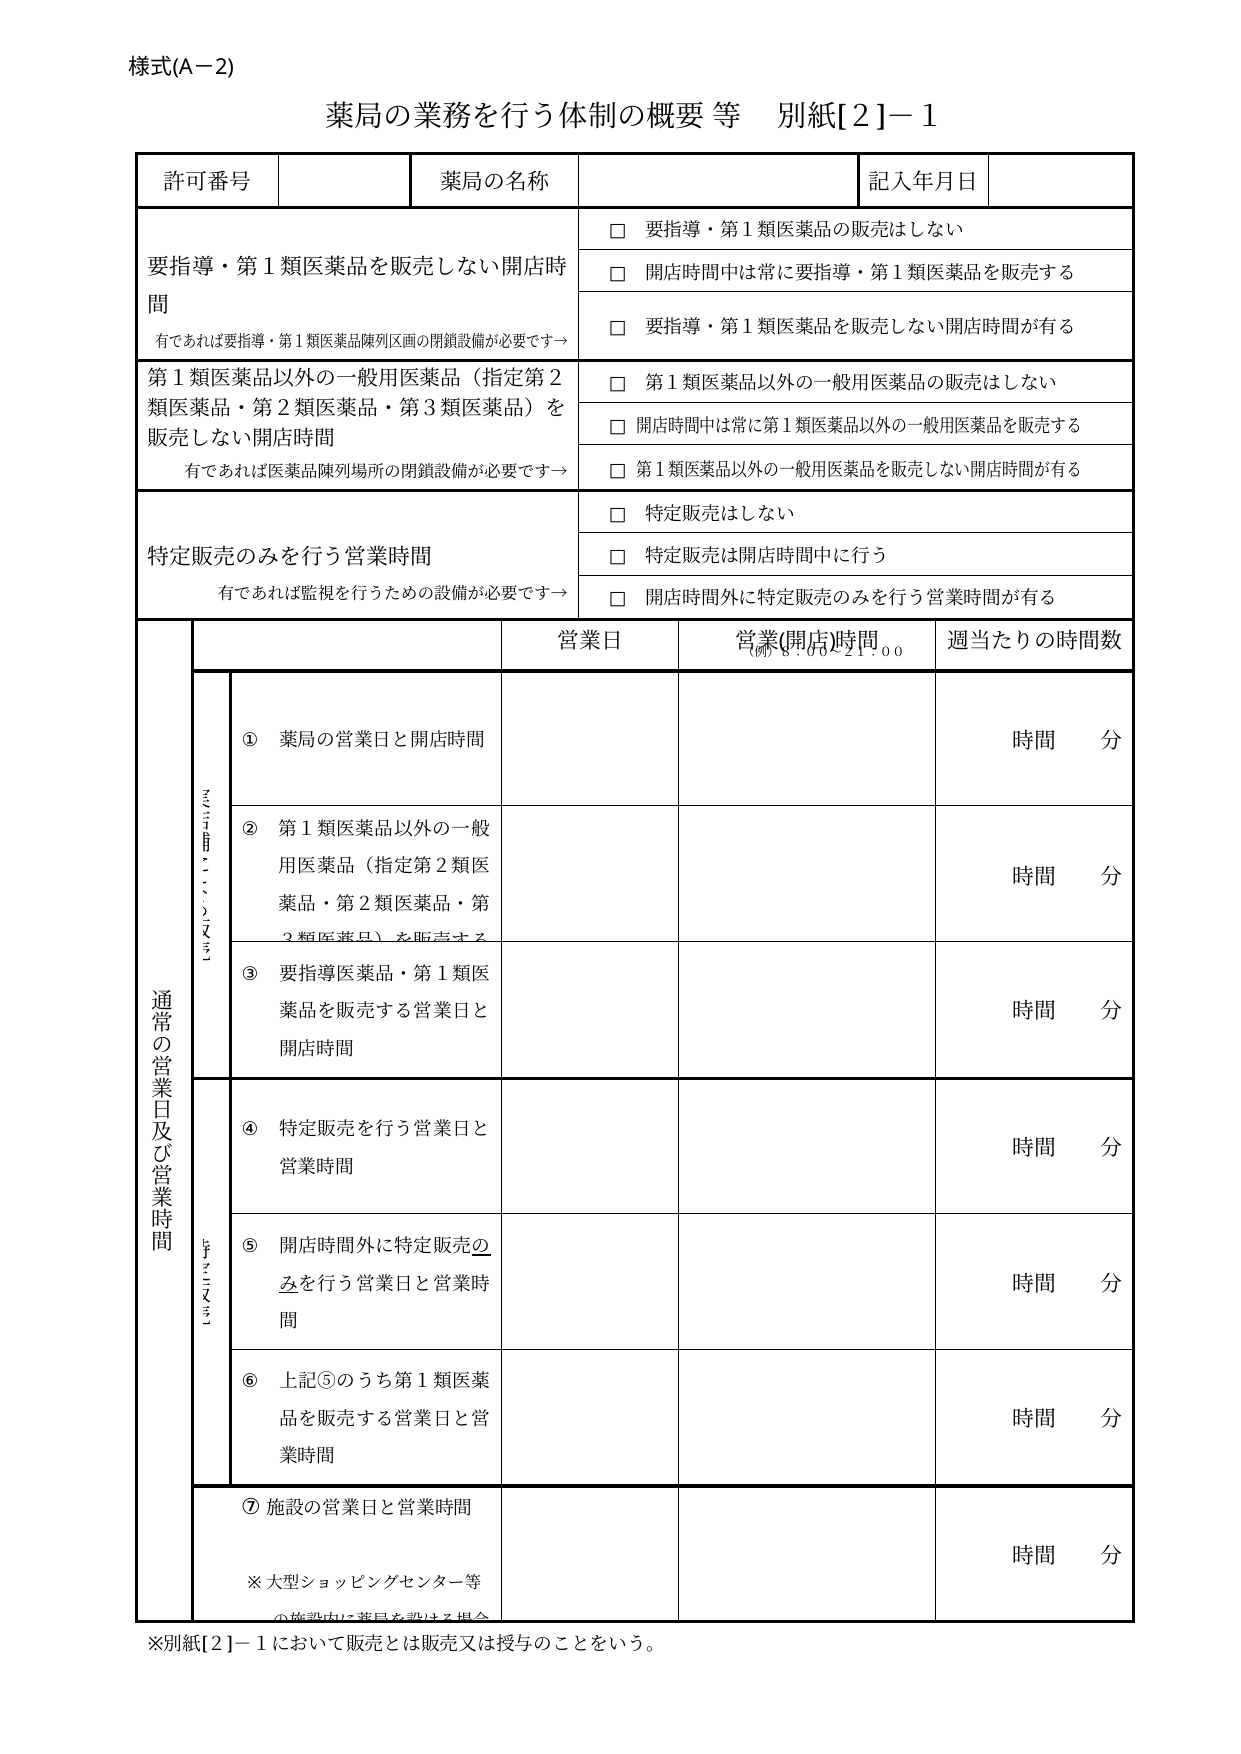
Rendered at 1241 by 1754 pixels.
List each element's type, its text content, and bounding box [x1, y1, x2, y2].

table_cell 時間 分 [936, 673, 1132, 805]
table_cell 通常の営業日及び営業時間 [138, 621, 191, 1620]
table_cell 開店時間外に特定販売のみを行う営業日と営業時間 [232, 1214, 501, 1348]
table_cell □ 特定販売は開店時間中に行う [579, 533, 1132, 575]
table_cell 上記⑤のうち第１類医薬品を販売する営業日と営業時間 [232, 1350, 501, 1484]
table_header [279, 155, 409, 206]
table_cell [679, 806, 935, 941]
table_header 記入年月日 [860, 155, 988, 206]
table_cell 時間 分 [936, 942, 1132, 1077]
table_cell 特定販売 [194, 1080, 229, 1484]
table_cell [502, 1080, 678, 1213]
table_cell [679, 942, 935, 1077]
table_header [989, 155, 1132, 206]
table_cell [502, 1350, 678, 1484]
table_cell [502, 1488, 678, 1620]
table_cell □ 開店時間中は常に要指導・第１類医薬品を販売する [579, 250, 1132, 291]
table_cell [679, 1350, 935, 1484]
table_cell [679, 1214, 935, 1348]
table_cell [679, 1080, 935, 1213]
table_cell 営業(開店)時間 [679, 621, 935, 669]
table_cell 薬局の営業日と開店時間 [232, 673, 501, 805]
table_cell 時間 分 [936, 1488, 1132, 1620]
table_header 許可番号 [138, 155, 278, 206]
table_cell 要指導医薬品・第１類医薬品を販売する営業日と開店時間 [232, 942, 501, 1077]
table_cell [502, 942, 678, 1077]
table_cell □ 開店時間中は常に第１類医薬品以外の一般用医薬品を販売する [579, 403, 1132, 444]
table_cell [679, 1488, 935, 1620]
table_header 薬局の名称 [412, 155, 578, 206]
table_cell □ 要指導・第１類医薬品の販売はしない [579, 209, 1132, 248]
table_cell 週当たりの時間数 [936, 621, 1132, 669]
table_cell 時間 分 [936, 806, 1132, 941]
table_cell □ 第１類医薬品以外の一般用医薬品の販売はしない [579, 362, 1132, 402]
table_cell 実店舗による販売 [194, 673, 229, 1077]
table_cell 要指導・第１類医薬品を販売しない開店時間 有であれば要指導・第１類医薬品陳列区画の閉鎖設備が必要です→ [138, 209, 578, 359]
table_cell □ 特定販売はしない [579, 492, 1132, 532]
table_cell 第１類医薬品以外の一般用医薬品（指定第２類医薬品・第２類医薬品・第３類医薬品）を販売する営業日と開店時間 [232, 806, 501, 941]
table_cell 営業日 [502, 621, 678, 669]
text ※別紙[２]－１において販売とは販売又は授与のことをいう。 [148, 1623, 1122, 1661]
table_cell 特定販売のみを行う営業時間 有であれば監視を行うための設備が必要です→ [138, 492, 578, 617]
table_header [579, 155, 857, 206]
table_cell □ 第１類医薬品以外の一般用医薬品を販売しない開店時間が有る [579, 445, 1132, 489]
table_cell 時間 分 [936, 1350, 1132, 1484]
table_cell [502, 806, 678, 941]
table_cell □ 開店時間外に特定販売のみを行う営業時間が有る [579, 576, 1132, 617]
table_cell □ 要指導・第１類医薬品を販売しない開店時間が有る [579, 292, 1132, 359]
table_cell 時間 分 [936, 1214, 1132, 1348]
table_cell [194, 621, 501, 669]
table_cell [502, 1214, 678, 1348]
table_cell 第１類医薬品以外の一般用医薬品（指定第２類医薬品・第２類医薬品・第３類医薬品）を販売しない開店時間 有であれば医薬品陳列場所の閉鎖設備が必要です→ [138, 362, 578, 489]
table_cell 特定販売を行う営業日と営業時間 [232, 1080, 501, 1213]
text 薬局の業務を行う体制の概要 等 別紙[２]－１ [148, 77, 1122, 152]
table_cell [502, 673, 678, 805]
table_cell [679, 673, 935, 805]
table_cell ⑦ 施設の営業日と営業時間 ※ 大型ショッピングセンター等 の施設内に薬局を設ける場合 のみ記入 [194, 1488, 501, 1620]
table_cell 時間 分 [936, 1080, 1132, 1213]
